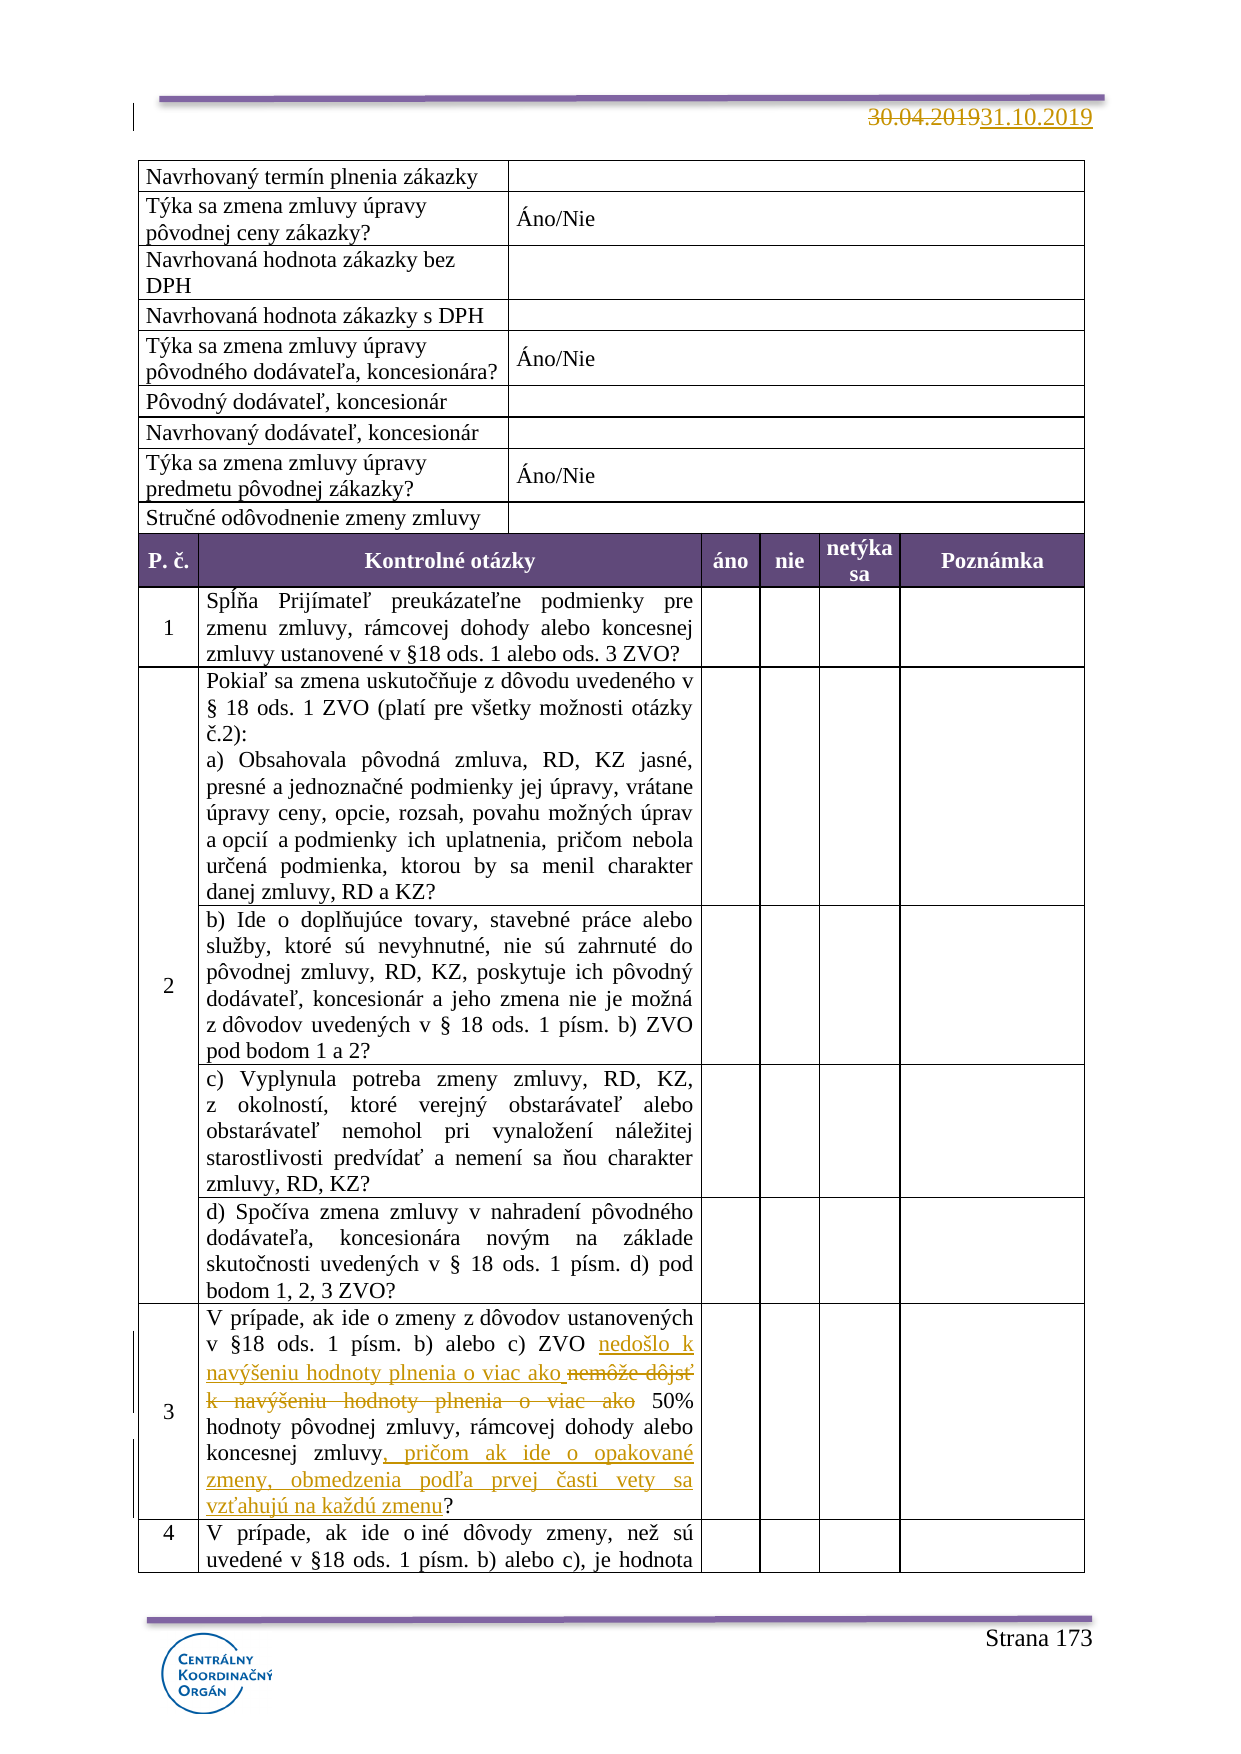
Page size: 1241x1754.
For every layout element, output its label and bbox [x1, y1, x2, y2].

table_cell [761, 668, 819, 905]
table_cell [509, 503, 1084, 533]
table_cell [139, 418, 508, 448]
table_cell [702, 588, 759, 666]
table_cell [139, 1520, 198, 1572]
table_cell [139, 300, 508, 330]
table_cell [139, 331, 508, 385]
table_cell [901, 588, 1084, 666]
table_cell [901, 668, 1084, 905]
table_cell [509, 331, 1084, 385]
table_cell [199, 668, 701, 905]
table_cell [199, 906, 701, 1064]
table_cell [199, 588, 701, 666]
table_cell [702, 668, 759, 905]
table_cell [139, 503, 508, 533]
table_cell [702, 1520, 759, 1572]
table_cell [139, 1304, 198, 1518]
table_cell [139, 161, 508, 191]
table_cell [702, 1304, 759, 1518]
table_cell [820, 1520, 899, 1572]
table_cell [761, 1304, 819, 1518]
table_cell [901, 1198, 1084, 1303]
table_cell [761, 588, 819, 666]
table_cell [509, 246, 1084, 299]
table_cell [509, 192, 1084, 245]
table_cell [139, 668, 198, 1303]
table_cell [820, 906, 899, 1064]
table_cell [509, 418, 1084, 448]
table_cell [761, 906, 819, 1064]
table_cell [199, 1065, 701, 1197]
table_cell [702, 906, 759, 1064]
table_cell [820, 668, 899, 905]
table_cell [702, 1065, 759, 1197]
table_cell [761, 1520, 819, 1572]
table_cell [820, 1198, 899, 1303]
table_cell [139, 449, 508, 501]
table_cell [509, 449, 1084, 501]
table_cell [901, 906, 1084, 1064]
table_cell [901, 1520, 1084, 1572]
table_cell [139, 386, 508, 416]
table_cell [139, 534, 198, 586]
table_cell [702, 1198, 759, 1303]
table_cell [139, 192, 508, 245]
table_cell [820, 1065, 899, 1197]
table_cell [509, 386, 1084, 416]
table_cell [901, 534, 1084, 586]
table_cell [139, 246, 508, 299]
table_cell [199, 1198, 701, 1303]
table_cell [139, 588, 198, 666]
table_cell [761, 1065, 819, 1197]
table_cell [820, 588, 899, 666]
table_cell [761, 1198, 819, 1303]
picture [159, 1631, 272, 1713]
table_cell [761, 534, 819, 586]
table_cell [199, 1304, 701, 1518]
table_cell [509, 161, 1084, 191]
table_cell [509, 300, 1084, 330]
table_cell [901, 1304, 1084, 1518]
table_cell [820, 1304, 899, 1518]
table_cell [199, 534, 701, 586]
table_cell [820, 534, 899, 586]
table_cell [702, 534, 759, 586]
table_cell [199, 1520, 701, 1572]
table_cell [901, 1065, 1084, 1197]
